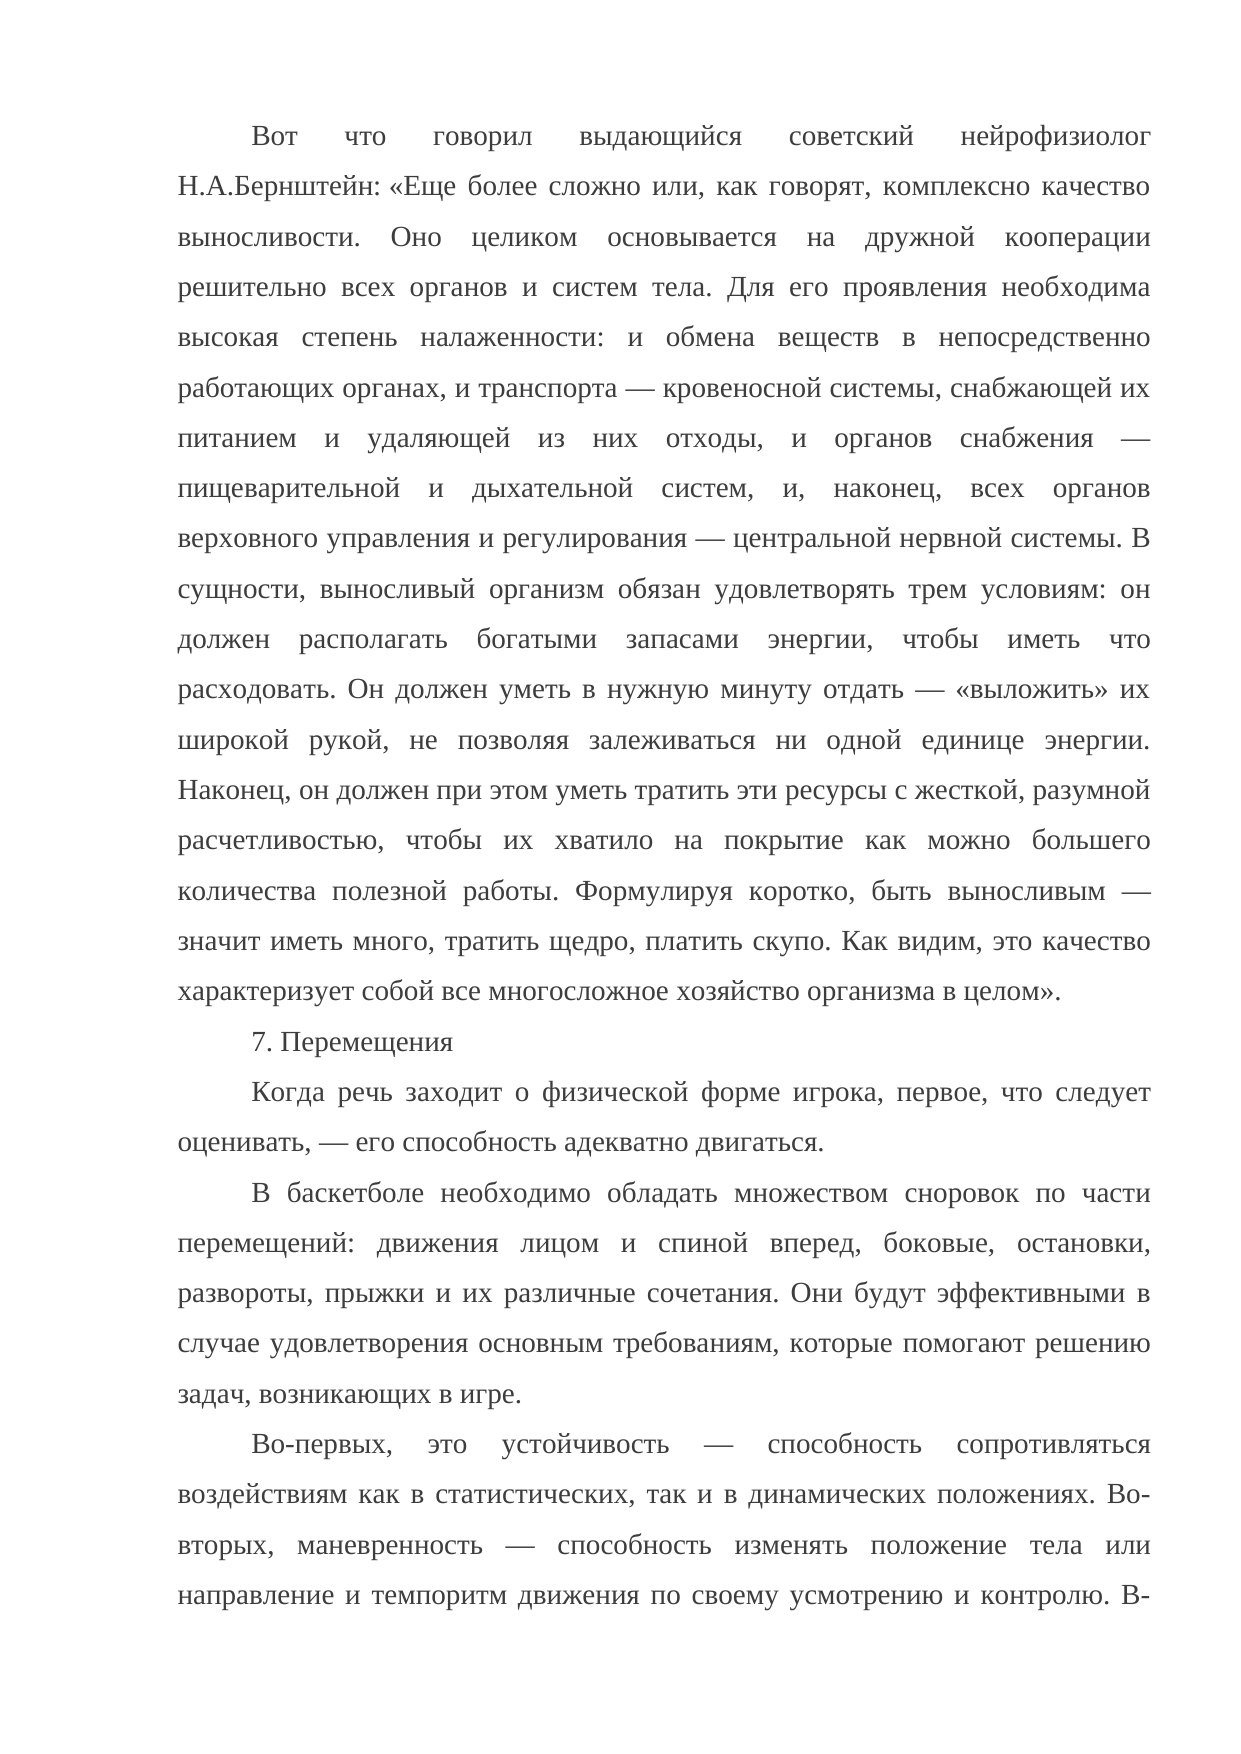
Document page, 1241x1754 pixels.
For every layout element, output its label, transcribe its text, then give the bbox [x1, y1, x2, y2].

text Когда речь заходит о физической форме игрока, первое, что следует оценивать, — его способность адекватно двигаться. [177, 1074, 1152, 1158]
text Вот что говорил выдающийся советский нейрофизиолог Н.А.Бернштейн: «Еще более сложно или, как говорят, комплексно качество выносливости. Оно целиком основывается на дружной кооперации решительно всех органов и систем тела. Для его проявления необходима высокая степень налаженности: и обмена веществ в непосредственно работающих органах, и транспорта — кровеносной системы, снабжающей их питанием и удаляющей из них отходы, и органов снабжения — пищеварительной и дыхательной систем, и, наконец, всех органов верховного управления и регулирования — центральной нервной системы. В сущности, выносливый организм обязан удовлетворять трем условиям: он должен располагать богатыми запасами энергии, чтобы иметь что расходовать. Он должен уметь в нужную минуту отдать — «выложить» их широкой рукой, не позволяя залеживаться ни одной единице энергии. Наконец, он должен при этом уметь тратить эти ресурсы с жесткой, разумной расчетливостью, чтобы их хватило на покрытие как можно большего количества полезной работы. Формулируя коротко, быть выносливым — значит иметь много, тратить щедро, платить скупо. Как видим, это качество характеризует собой все многосложное хозяйство организма в целом». [177, 118, 1152, 1007]
text 7. Перемещения [177, 1024, 1152, 1057]
text В баскетболе необходимо обладать множеством сноровок по части перемещений: движения лицом и спиной вперед, боковые, остановки, развороты, прыжки и их различные сочетания. Они будут эффективными в случае удовлетворения основным требованиям, которые помогают решению задач, возникающих в игре. [177, 1175, 1152, 1409]
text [177, 1426, 1152, 1611]
